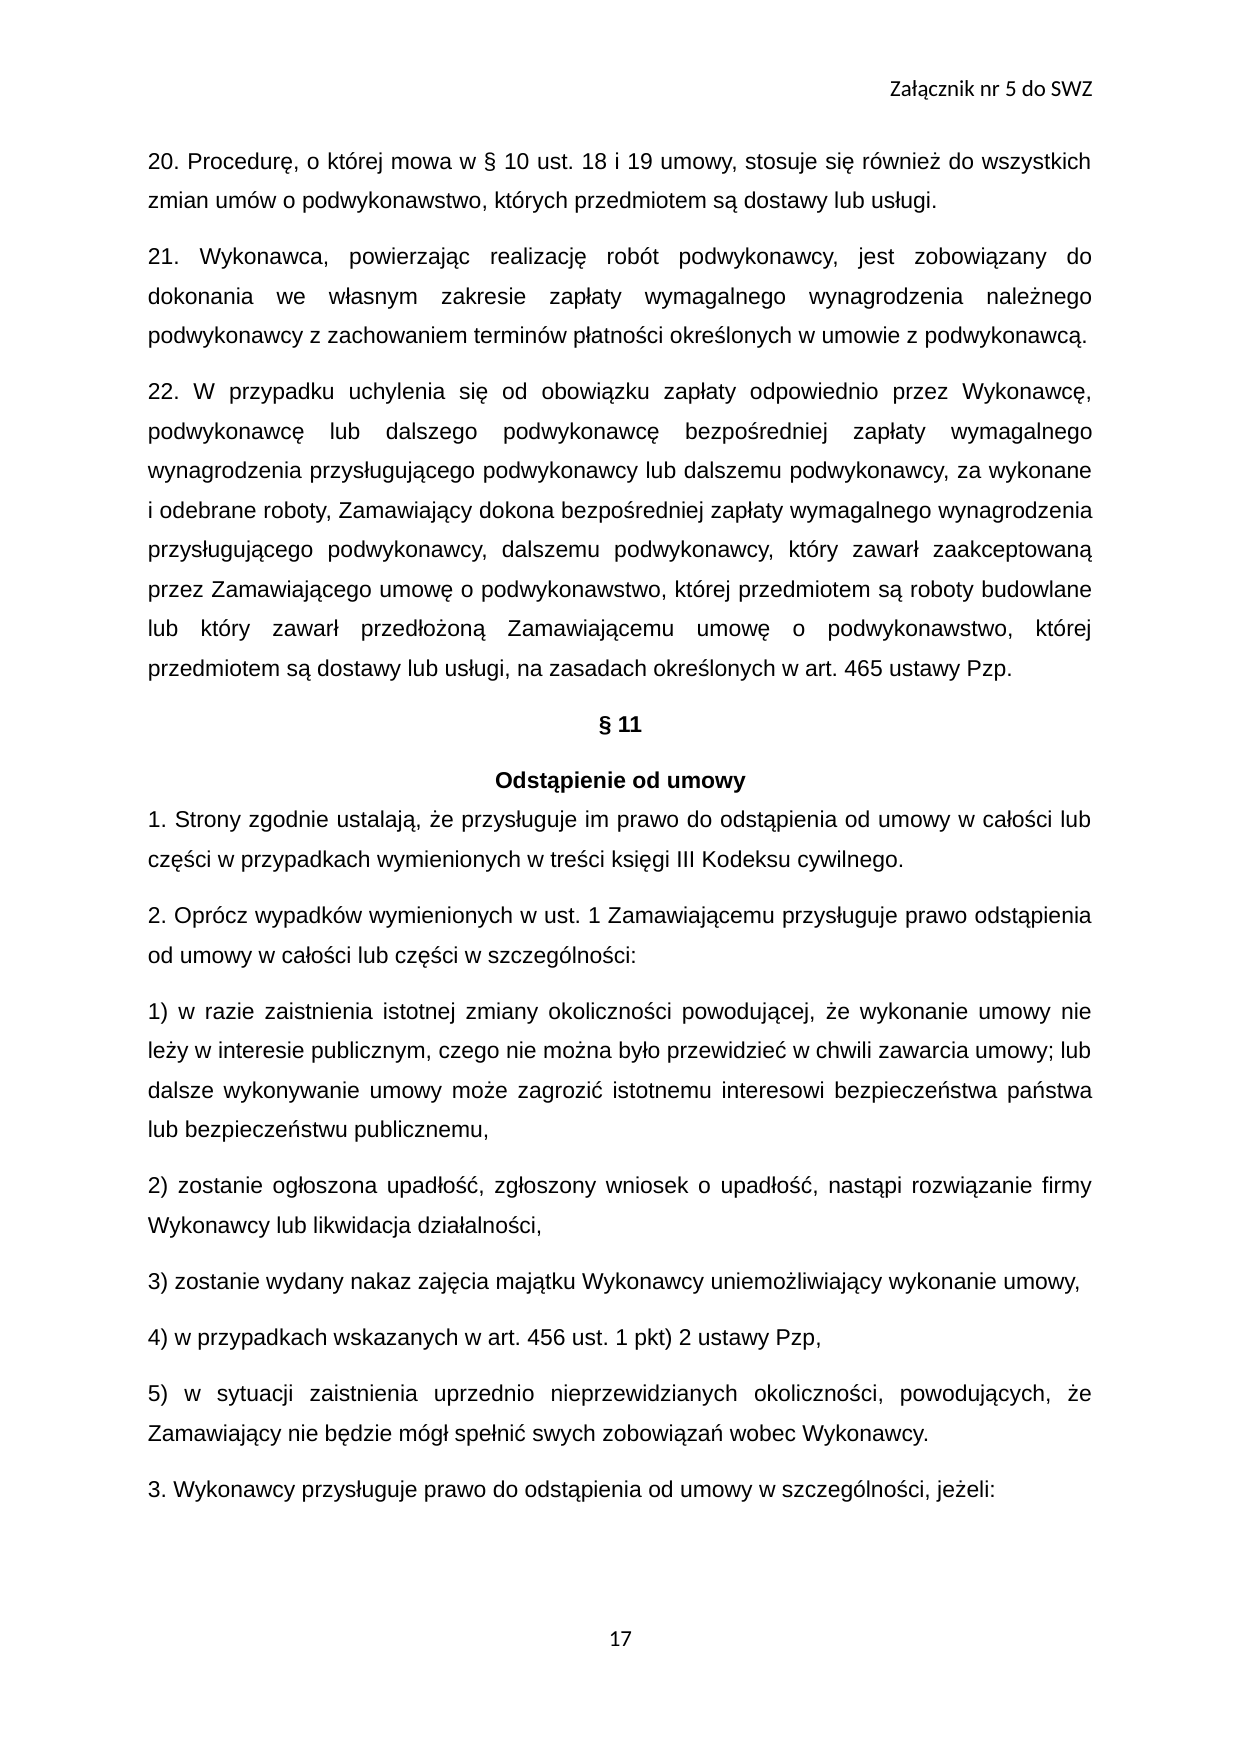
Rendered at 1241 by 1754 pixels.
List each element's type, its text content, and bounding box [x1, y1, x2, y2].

text 20. Procedurę, o której mowa w § 10 ust. 18 i 19 umowy, stosuje się również do wszystkich zmian umów o podwykonawstwo, których przedmiotem są dostawy lub usługi. [148, 148, 1093, 213]
text 2. Oprócz wypadków wymienionych w ust. 1 Zamawiającemu przysługuje prawo odstąpienia od umowy w całości lub części w szczególności: [148, 902, 1093, 968]
text 4) w przypadkach wskazanych w art. 456 ust. 1 pkt) 2 ustawy Pzp, [148, 1324, 1093, 1350]
text 1) w razie zaistnienia istotnej zmiany okoliczności powodującej, że wykonanie umowy nie leży w interesie publicznym, czego nie można było przewidzieć w chwili zawarcia umowy; lub dalsze wykonywanie umowy może zagrozić istotnemu interesowi bezpieczeństwa państwa lub bezpieczeństwu publicznemu, [148, 998, 1093, 1142]
text 3. Wykonawcy przysługuje prawo do odstąpienia od umowy w szczególności, jeżeli: [148, 1476, 1093, 1502]
text 3) zostanie wydany nakaz zajęcia majątku Wykonawcy uniemożliwiający wykonanie umowy, [148, 1268, 1093, 1294]
text 2) zostanie ogłoszona upadłość, zgłoszony wniosek o upadłość, nastąpi rozwiązanie firmy Wykonawcy lub likwidacja działalności, [148, 1172, 1093, 1238]
text 22. W przypadku uchylenia się od obowiązku zapłaty odpowiednio przez Wykonawcę, podwykonawcę lub dalszego podwykonawcę bezpośredniej zapłaty wymagalnego wynagrodzenia przysługującego podwykonawcy lub dalszemu podwykonawcy, za wykonane i odebrane roboty, Zamawiający dokona bezpośredniej zapłaty wymagalnego wynagrodzenia przysługującego podwykonawcy, dalszemu podwykonawcy, który zawarł zaakceptowaną przez Zamawiającego umowę o podwykonawstwo, której przedmiotem są roboty budowlane lub który zawarł przedłożoną Zamawiającemu umowę o podwykonawstwo, której przedmiotem są dostawy lub usługi, na zasadach określonych w art. 465 ustawy Pzp. [148, 378, 1093, 681]
text 21. Wykonawca, powierzając realizację robót podwykonawcy, jest zobowiązany do dokonania we własnym zakresie zapłaty wymagalnego wynagrodzenia należnego podwykonawcy z zachowaniem terminów płatności określonych w umowie z podwykonawcą. [148, 243, 1093, 348]
text 5) w sytuacji zaistnienia uprzednio nieprzewidzianych okoliczności, powodujących, że Zamawiający nie będzie mógł spełnić swych zobowiązań wobec Wykonawcy. [148, 1380, 1093, 1446]
text 1. Strony zgodnie ustalają, że przysługuje im prawo do odstąpienia od umowy w całości lub części w przypadkach wymienionych w treści księgi III Kodeksu cywilnego. [148, 806, 1093, 872]
text § 11 [148, 711, 1093, 737]
text Odstąpienie od umowy [148, 767, 1093, 793]
